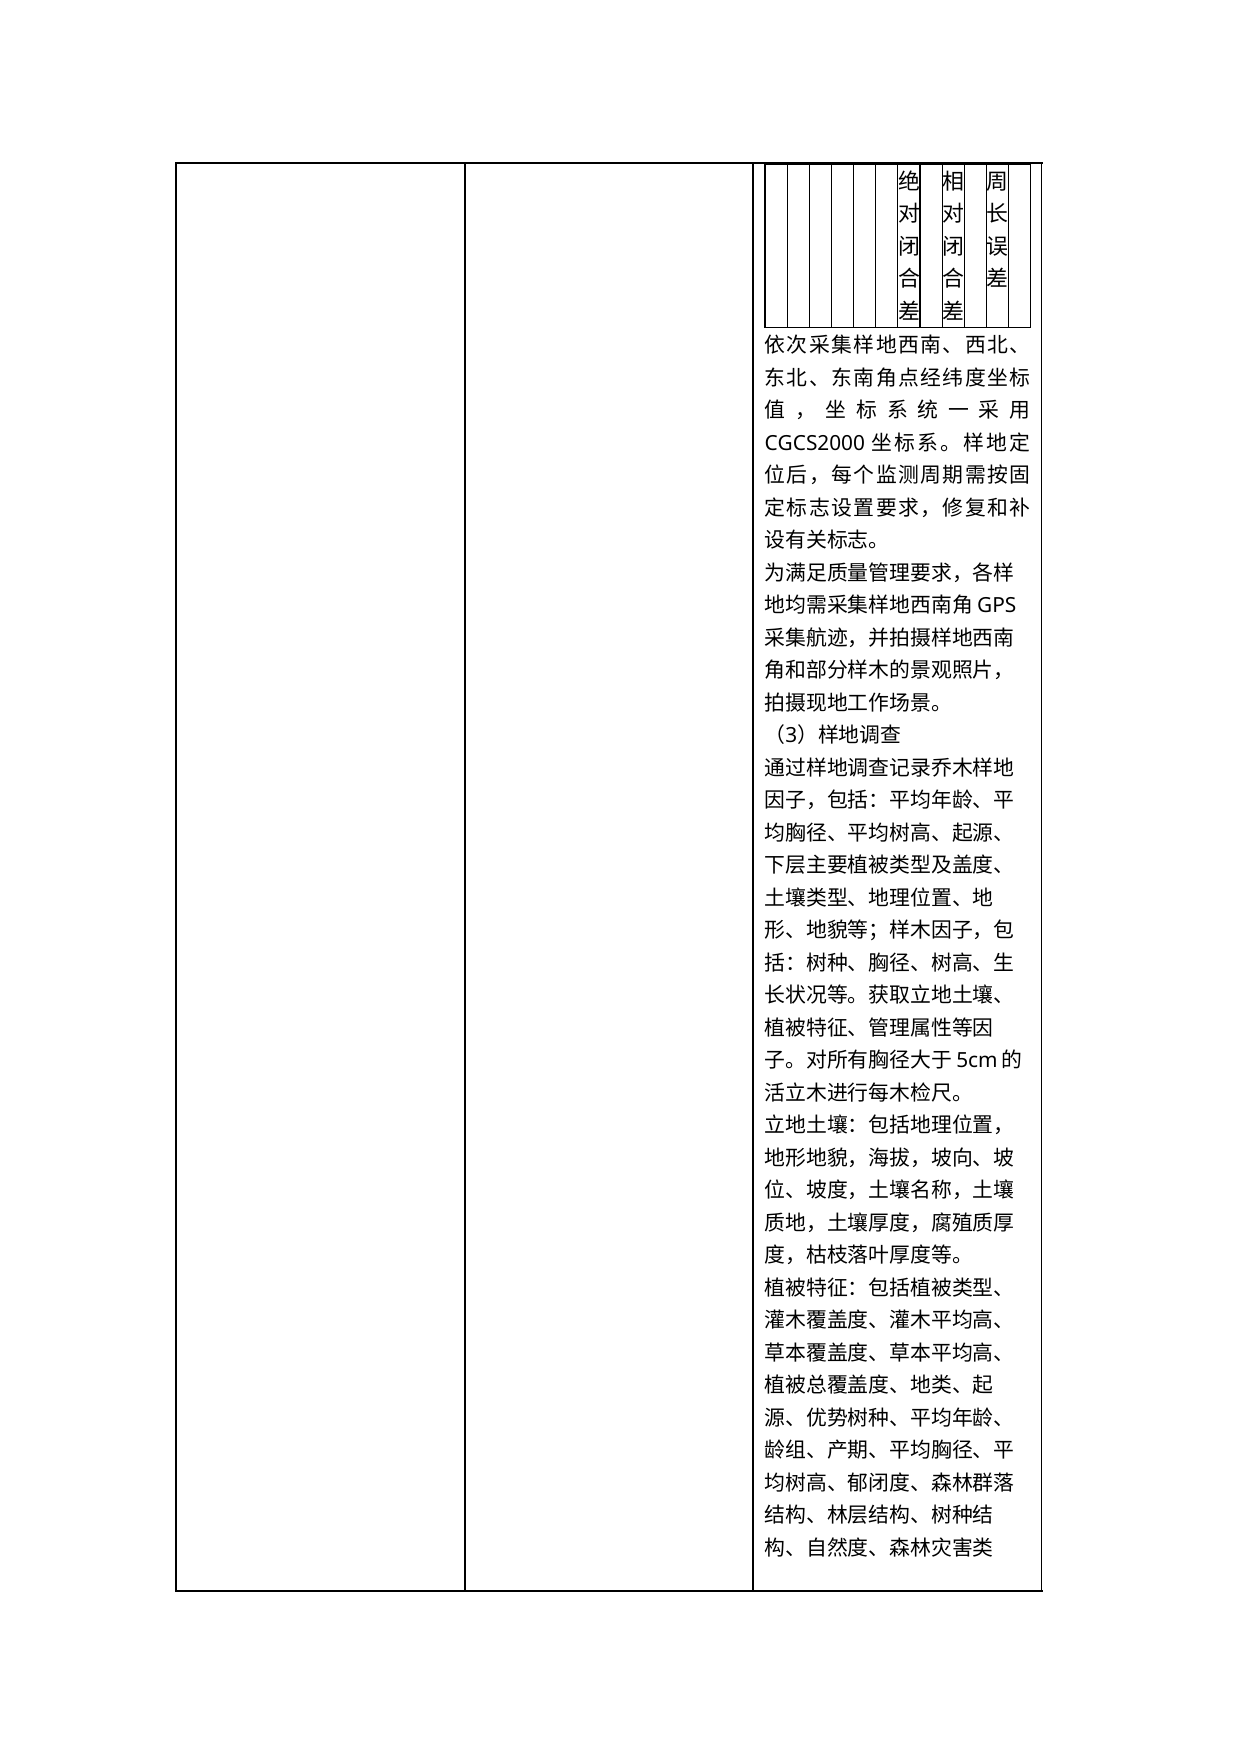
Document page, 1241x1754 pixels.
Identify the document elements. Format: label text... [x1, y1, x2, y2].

table_cell 1 [177, 164, 464, 1590]
table_cell ★ [466, 164, 752, 1590]
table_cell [754, 164, 1041, 1590]
